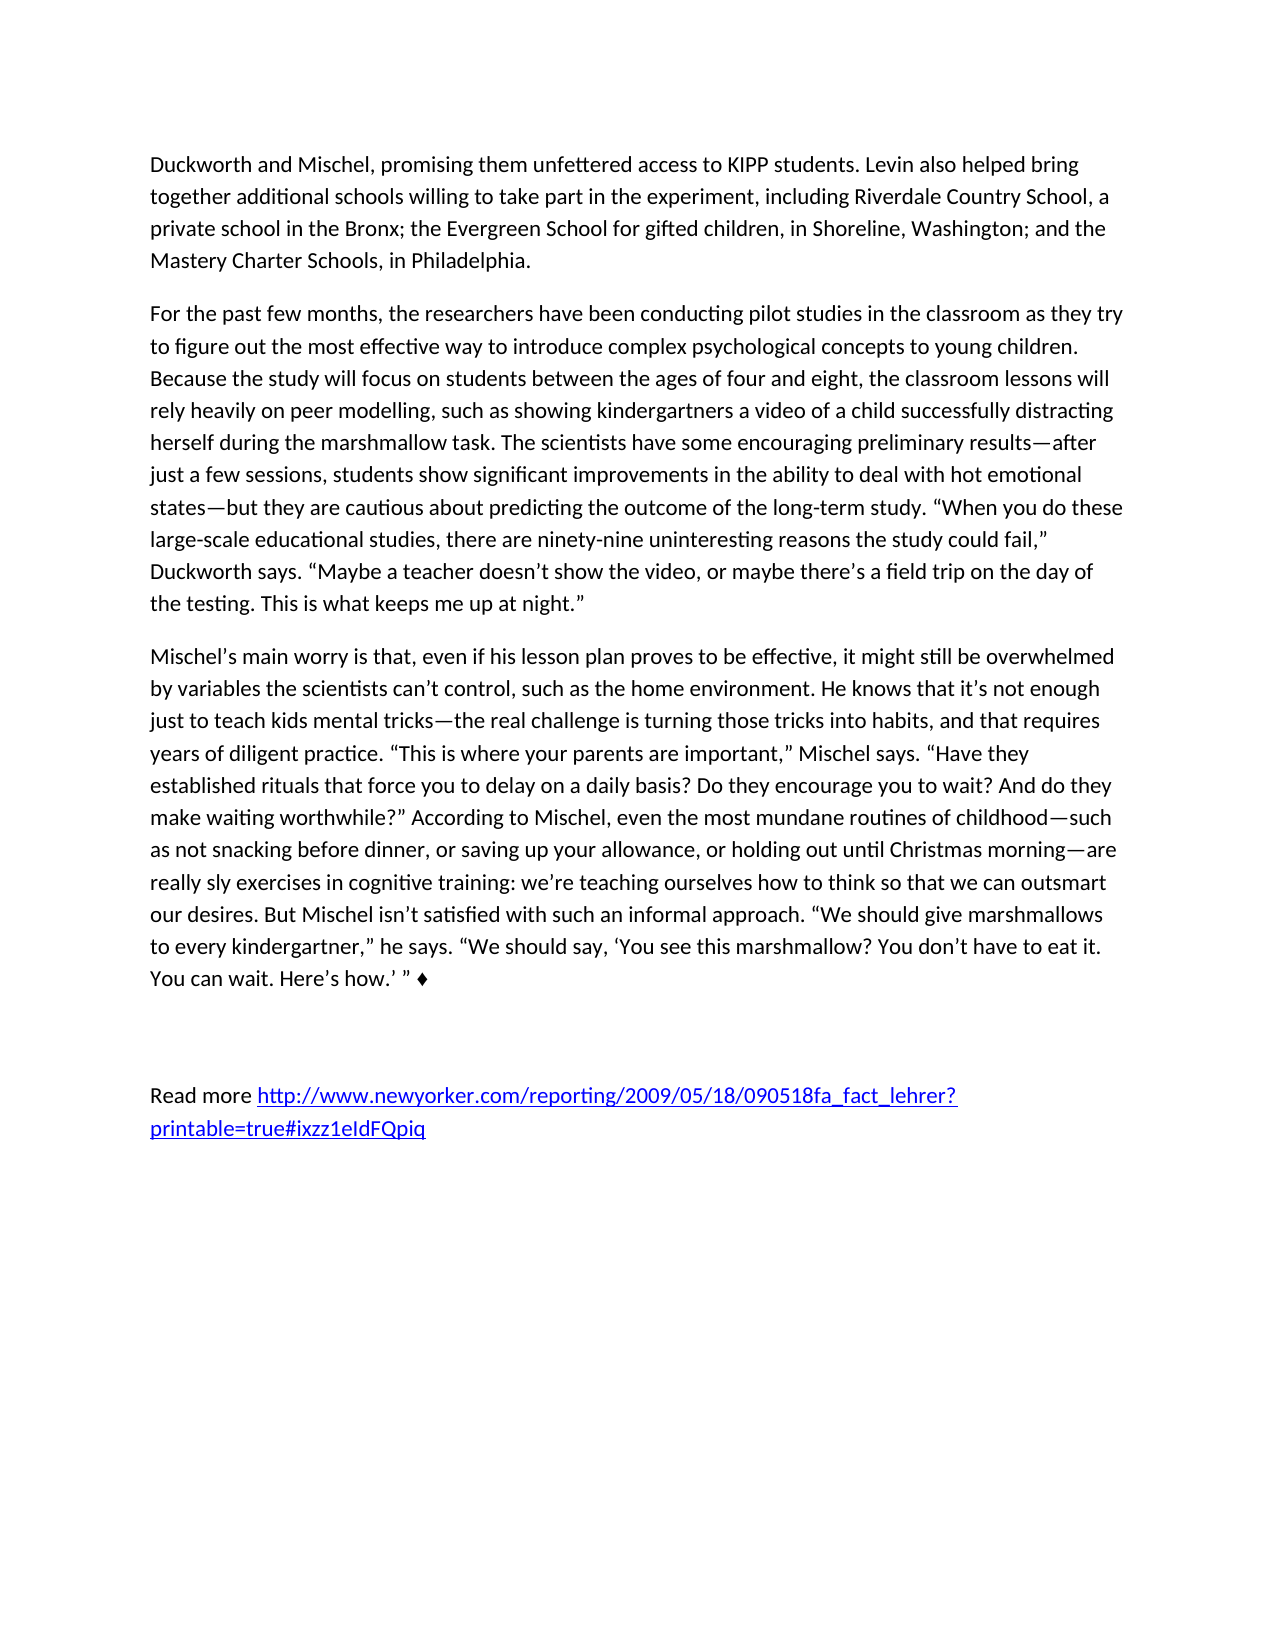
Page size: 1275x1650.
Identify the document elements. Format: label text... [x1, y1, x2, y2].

text Mischel’s main worry is that, even if his lesson plan proves to be effective, it might still be overwhelmed by variables the scientists can’t control, such as the home environment. He knows that it’s not enough just to teach kids mental tricks—the real challenge is turning those tricks into habits, and that requires years of diligent practice. “This is where your parents are important,” Mischel says. “Have they established rituals that force you to delay on a daily basis? Do they encourage you to wait? And do they make waiting worthwhile?” According to Mischel, even the most mundane routines of childhood—such as not snacking before dinner, or saving up your allowance, or holding out until Christmas morning—are really sly exercises in cognitive training: we’re teaching ourselves how to think so that we can outsmart our desires. But Mischel isn’t satisfied with such an informal approach. “We should give marshmallows to every kindergartner,” he says. “We should say, ‘You see this marshmallow? You don’t have to eat it. You can wait. Here’s how.’ ” ♦ [150, 642, 1125, 992]
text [150, 150, 1125, 274]
text For the past few months, the researchers have been conducting pilot studies in the classroom as they try to figure out the most effective way to introduce complex psychological concepts to young children. Because the study will focus on students between the ages of four and eight, the classroom lessons will rely heavily on peer modelling, such as showing kindergartners a video of a child successfully distracting herself during the marshmallow task. The scientists have some encouraging preliminary results—after just a few sessions, students show significant improvements in the ability to deal with hot emotional states—but they are cautious about predicting the outcome of the long-term study. “When you do these large-scale educational studies, there are ninety-nine uninteresting reasons the study could fail,” Duckworth says. “Maybe a teacher doesn’t show the video, or maybe there’s a field trip on the day of the testing. This is what keeps me up at night.” [150, 299, 1125, 617]
text Read more http://www.newyorker.com/reporting/2009/05/18/090518fa_fact_lehrer?printable=true#ixzz1eIdFQpiq [150, 1017, 1125, 1142]
